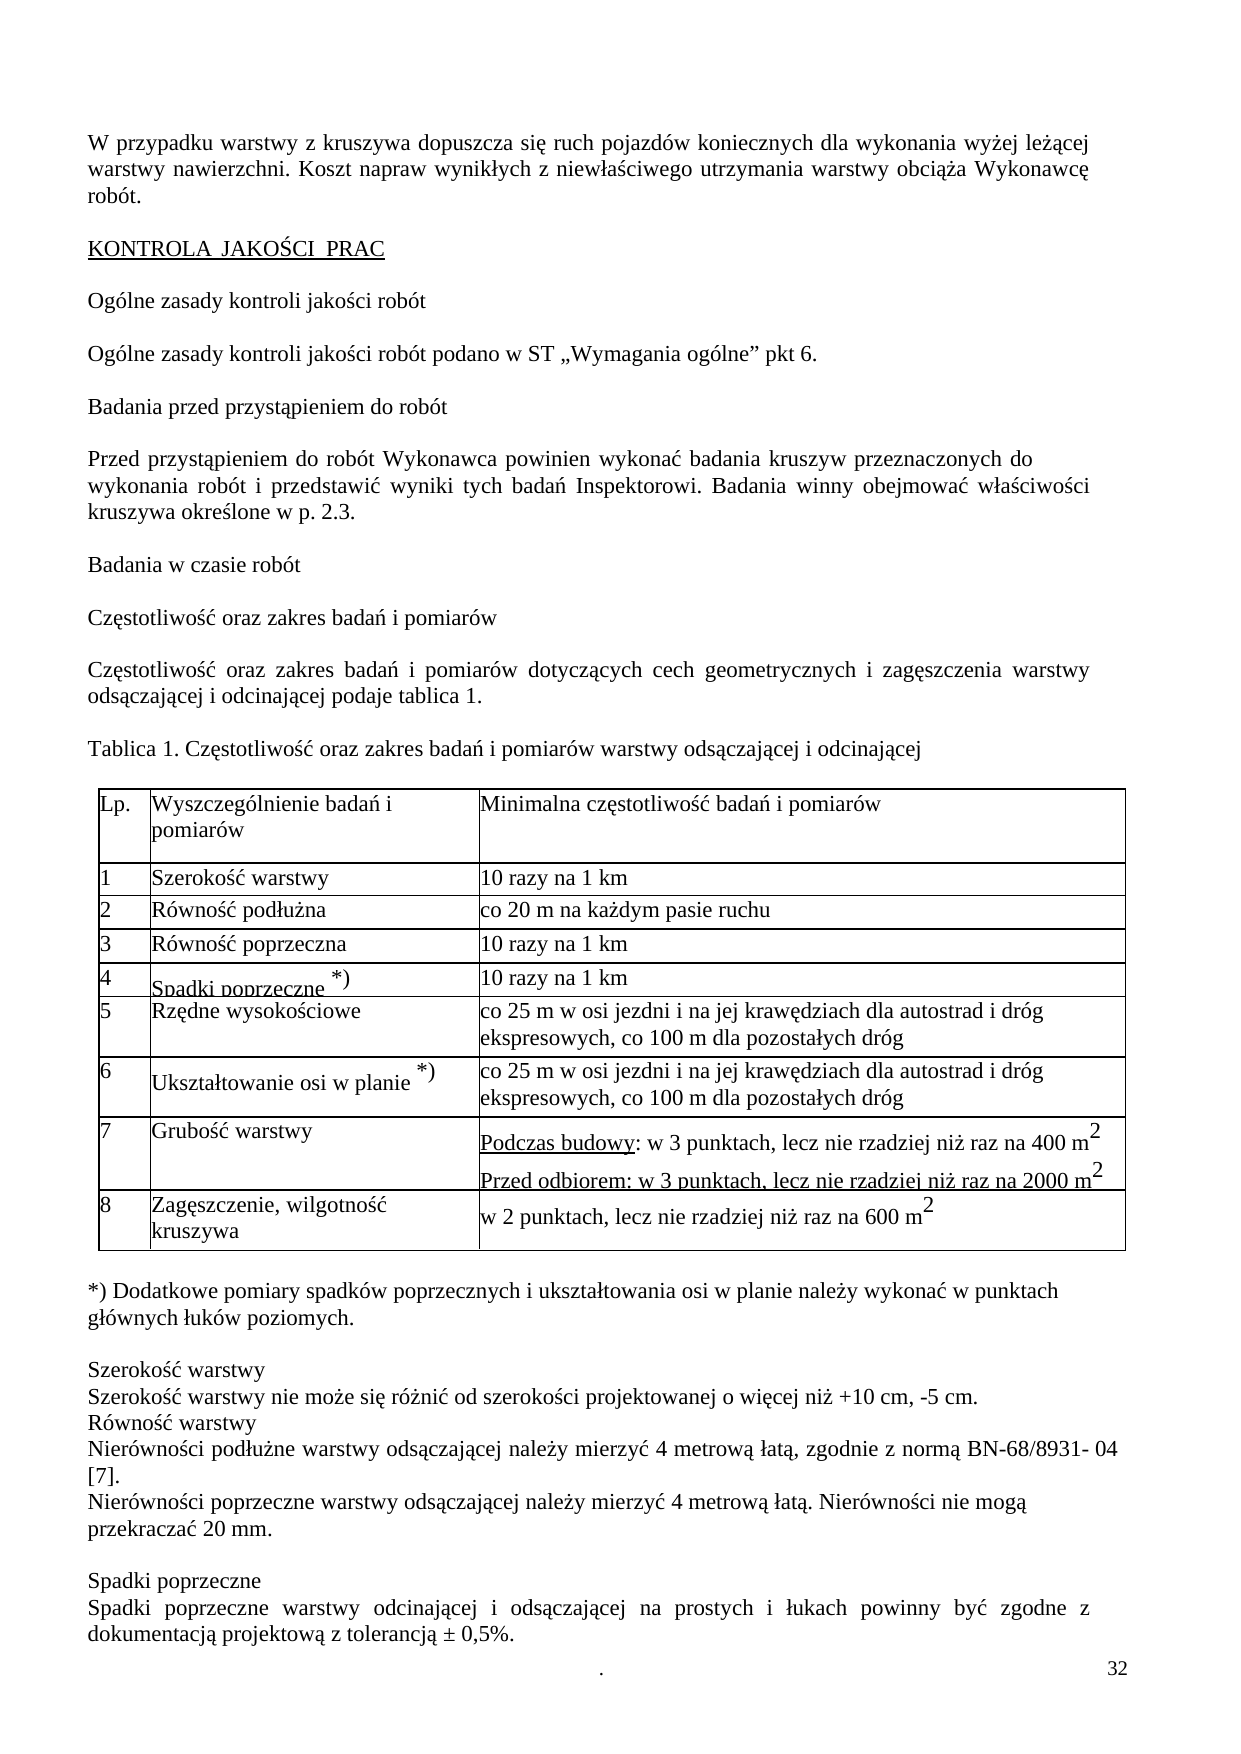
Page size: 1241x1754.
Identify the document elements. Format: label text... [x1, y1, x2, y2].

table_cell 1 [100, 864, 150, 894]
table_cell co 25 m w osi jezdni i na jej krawędziach dla autostrad i dróg ekspresowych, co 100 m dla pozostałych dróg [480, 1058, 1125, 1116]
table_header Minimalna częstotliwość badań i pomiarów [480, 790, 1125, 862]
table_cell 3 [100, 930, 150, 962]
table_cell Spadki poprzeczne *) [151, 964, 479, 996]
list Spadki poprzeczne [87, 1567, 1134, 1594]
list KONTROLA JAKOŚCI PRAC [87, 234, 1134, 261]
table_cell Równość podłużna [151, 896, 479, 928]
list Częstotliwość oraz zakres badań i pomiarów [87, 603, 1134, 630]
table_cell 10 razy na 1 km [480, 930, 1125, 962]
table_cell Grubość warstwy [151, 1118, 479, 1189]
table_cell 4 [100, 964, 150, 996]
table_cell 7 [100, 1118, 150, 1189]
table_header Lp. [100, 790, 150, 862]
list Szerokość warstwy nie może się różnić od szerokości projektowanej o więcej niż +10 cm, -5 cm. [87, 1383, 1134, 1409]
list Szerokość warstwy [87, 1356, 1134, 1383]
list Ogólne zasady kontroli jakości robót podano w ST „Wymagania ogólne” pkt 6. [87, 340, 1134, 366]
table_cell 8 [100, 1191, 150, 1249]
list Nierówności podłużne warstwy odsączającej należy mierzyć 4 metrową łatą, zgodnie z normą BN-68/8931- 04 [7]. [87, 1436, 1134, 1488]
table_cell Szerokość warstwy [151, 864, 479, 894]
list Równość warstwy [87, 1409, 1134, 1436]
table_cell Równość poprzeczna [151, 930, 479, 962]
table_cell 2 [100, 896, 150, 928]
table_cell co 25 m w osi jezdni i na jej krawędziach dla autostrad i dróg ekspresowych, co 100 m dla pozostałych dróg [480, 997, 1125, 1056]
list Badania przed przystąpieniem do robót [87, 393, 1134, 419]
list Przed przystąpieniem do robót Wykonawca powinien wykonać badania kruszyw przeznaczonych do wykonania robót i przedstawić wyniki tych badań Inspektorowi. Badania winny obejmować właściwości kruszywa określone w p. 2.3. [87, 445, 1134, 524]
table_cell 10 razy na 1 km [480, 964, 1125, 996]
table_cell co 20 m na każdym pasie ruchu [480, 896, 1125, 928]
table_header Wyszczególnienie badań i pomiarów [151, 790, 479, 862]
table_cell Ukształtowanie osi w planie *) [151, 1058, 479, 1116]
table_cell Podczas budowy: w 3 punktach, lecz nie rzadziej niż raz na 400 m2 Przed odbiorem: w 3 punktach, lecz nie rzadziej niż raz na 2000 m2 [480, 1118, 1125, 1189]
list Spadki poprzeczne warstwy odcinającej i odsączającej na prostych i łukach powinny być zgodne z dokumentacją projektową z tolerancją ± 0,5%. [87, 1594, 1134, 1646]
table_cell Rzędne wysokościowe [151, 997, 479, 1056]
list *) Dodatkowe pomiary spadków poprzecznych i ukształtowania osi w planie należy wykonać w punktach głównych łuków poziomych. [87, 1277, 1134, 1330]
table_cell 10 razy na 1 km [480, 864, 1125, 894]
table_cell w 2 punktach, lecz nie rzadziej niż raz na 600 m2 [480, 1191, 1125, 1249]
list Tablica 1. Częstotliwość oraz zakres badań i pomiarów warstwy odsączającej i odcinającej [87, 735, 1134, 762]
list Ogólne zasady kontroli jakości robót [87, 287, 1134, 314]
table_cell Zagęszczenie, wilgotność kruszywa [151, 1191, 479, 1249]
table_cell 5 [100, 997, 150, 1056]
list W przypadku warstwy z kruszywa dopuszcza się ruch pojazdów koniecznych dla wykonania wyżej leżącej warstwy nawierzchni. Koszt napraw wynikłych z niewłaściwego utrzymania warstwy obciąża Wykonawcę robót. [87, 129, 1134, 208]
list Badania w czasie robót [87, 551, 1134, 577]
list Częstotliwość oraz zakres badań i pomiarów dotyczących cech geometrycznych i zagęszczenia warstwy odsączającej i odcinającej podaje tablica 1. [87, 656, 1134, 709]
table_cell 6 [100, 1058, 150, 1116]
list Nierówności poprzeczne warstwy odsączającej należy mierzyć 4 metrową łatą. Nierówności nie mogą przekraczać 20 mm. [87, 1488, 1134, 1541]
